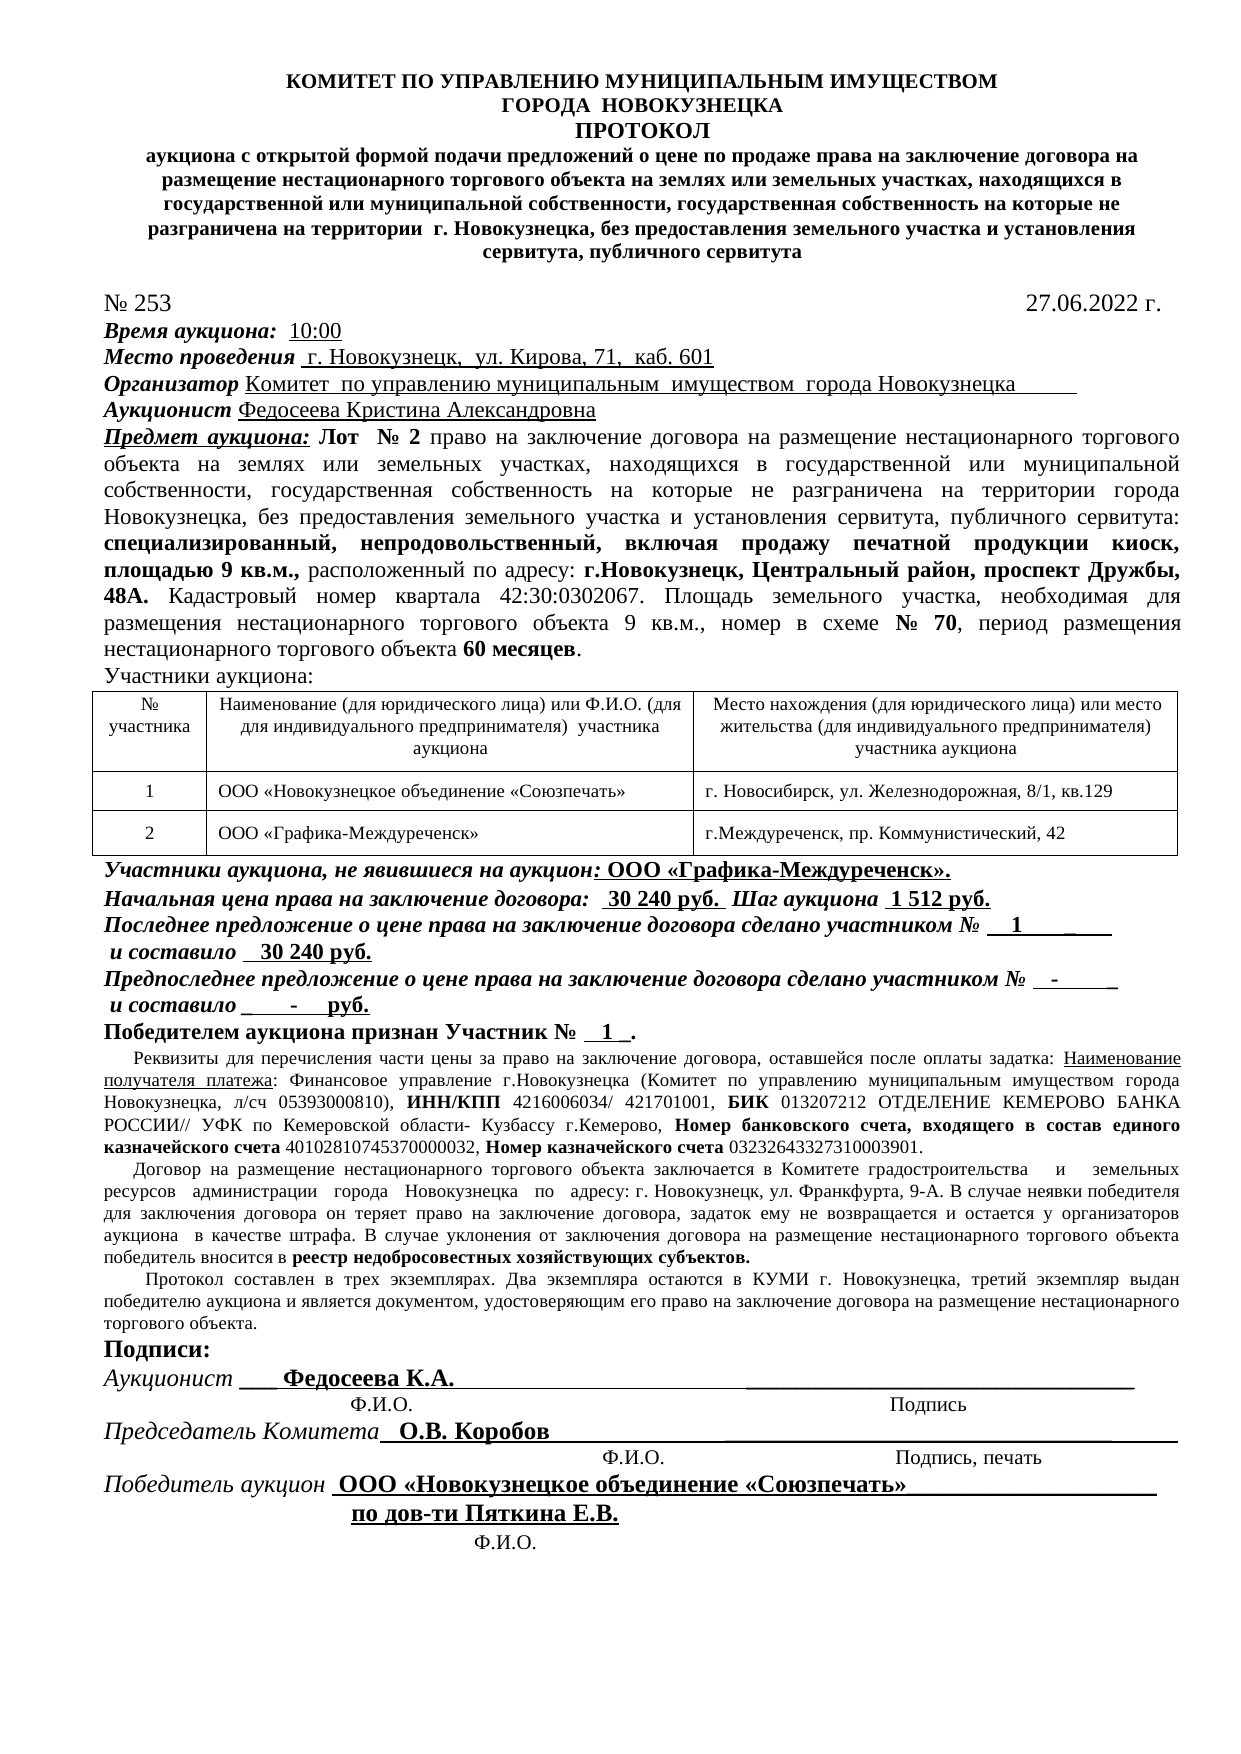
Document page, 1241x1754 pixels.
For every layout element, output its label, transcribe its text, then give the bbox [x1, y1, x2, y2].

text Предмет аукциона: Лот № 2 право на заключение договора на размещение нестационарного торгового объекта на землях или земельных участках, находящихся в государственной или муниципальной собственности, государственная собственность на которые не разграничена на территории города Новокузнецка, без предоставления земельного участка и установления сервитута, публичного сервитута: специализированный, непродовольственный, включая продажу печатной продукции киоск, площадью 9 кв.м., расположенный по адресу: г.Новокузнецк, Центральный район, проспект Дружбы, 48А. Кадастровый номер квартала 42:30:0302067. Площадь земельного участка, необходимая для размещения нестационарного торгового объекта 9 кв.м., номер в схеме № 70, период размещения нестационарного торгового объекта 60 месяцев. [103, 423, 1181, 662]
text Реквизиты для перечисления части цены за право на заключение договора, оставшейся после оплаты задатка: Наименование получателя платежа: Финансовое управление г.Новокузнецка (Комитет по управлению муниципальным имуществом города Новокузнецка, л/сч 05393000810), ИНН/КПП 4216006034/ 421701001, БИК 013207212 ОТДЕЛЕНИЕ КЕМЕРОВО БАНКА РОССИИ// УФК по Кемеровской области- Кузбассу г.Кемерово, Номер банковского счета, входящего в состав единого казначейского счета 40102810745370000032, Номер казначейского счета 03232643327310003901. [103, 1047, 1181, 1157]
text № 253 27.06.2022 г. [103, 287, 1181, 317]
text по дов-ти Пяткина Е.В. [103, 1498, 1181, 1527]
text Аукционист Федосеева Кристина Александровна [103, 396, 1181, 423]
text Победитель аукцион ООО «Новокузнецкое объединение «Союзпечать»____________________ [103, 1469, 1181, 1498]
text ГОРОДА НОВОКУЗНЕЦКА [103, 92, 1181, 117]
table_header № участника [93, 692, 206, 771]
table_cell г. Новосибирск, ул. Железнодорожная, 8/1, кв.129 [694, 772, 1177, 810]
text Время аукциона: 10:00 [103, 317, 1181, 343]
text Участники аукциона: [103, 662, 1181, 688]
text КОМИТЕТ ПО УПРАВЛЕНИЮ МУНИЦИПАЛЬНЫМ ИМУЩЕСТВОМ [103, 68, 1181, 92]
text Начальная цена права на заключение договора: 30 240 руб. Шаг аукциона 1 512 руб. [103, 885, 1181, 911]
table_header Наименование (для юридического лица) или Ф.И.О. (для для индивидуального предпринимателя) участника аукциона [207, 692, 693, 771]
text Последнее предложение о цене права на заключение договора сделано участником № 1 _ [103, 911, 1181, 938]
text и составило 30 240 руб. [103, 938, 1181, 964]
text Ф.И.О. Подпись, печать [103, 1445, 1181, 1469]
text Председатель Комитета О.В. Коробов _______________________________ [103, 1416, 1181, 1445]
text Подписи: [103, 1334, 1181, 1363]
text Договор на размещение нестационарного торгового объекта заключается в Комитете градостроительства и земельных ресурсов администрации города Новокузнецка по адресу: г. Новокузнецк, ул. Франкфурта, 9-А. В случае неявки победителя для заключения договора он теряет право на заключение договора, задаток ему не возвращается и остается у организаторов аукциона в качестве штрафа. В случае уклонения от заключения договора на размещение нестационарного торгового объекта победитель вносится в реестр недобросовестных хозяйствующих субъектов. [103, 1157, 1181, 1268]
table_cell ООО «Графика-Междуреченск» [207, 811, 693, 854]
text и составило _ - руб. [103, 991, 1181, 1018]
table_cell 1 [93, 772, 206, 810]
text аукциона с открытой формой подачи предложений о цене по продаже права на заключение договора на размещение нестационарного торгового объекта на землях или земельных участках, находящихся в государственной или муниципальной собственности, государственная собственность на которые не разграничена на территории г. Новокузнецка, без предоставления земельного участка и установления сервитута, публичного сервитута [103, 143, 1181, 263]
text Победителем аукциона признан Участник № 1 _. [103, 1018, 1181, 1044]
text Протокол составлен в трех экземплярах. Два экземпляра остаются в КУМИ г. Новокузнецка, третий экземпляр выдан победителю аукциона и является документом, удостоверяющим его право на заключение договора на размещение нестационарного торгового объекта. [103, 1268, 1181, 1334]
text Участники аукциона, не явившиеся на аукцион: ООО «Графика-Междуреченск». [103, 856, 1181, 882]
text Предпоследнее предложение о цене права на заключение договора сделано участником № - _ [103, 964, 1181, 991]
table_cell 2 [93, 811, 206, 854]
table_header Место нахождения (для юридического лица) или место жительства (для индивидуального предпринимателя) участника аукциона [694, 692, 1177, 771]
text Ф.И.О. [103, 1530, 1181, 1554]
text Организатор Комитет по управлению муниципальным имуществом города Новокузнецка [103, 370, 1181, 396]
text Ф.И.О. Подпись [103, 1392, 1181, 1416]
text Аукционист ___ Федосеева К.А. _______________________________ [103, 1363, 1181, 1392]
text ПРОТОКОЛ [103, 117, 1181, 143]
table_cell г.Междуреченск, пр. Коммунистический, 42 [694, 811, 1177, 854]
text Место проведения г. Новокузнецк, ул. Кирова, 71, каб. 601 [103, 343, 1181, 370]
table_cell ООО «Новокузнецкое объединение «Союзпечать» [207, 772, 693, 810]
